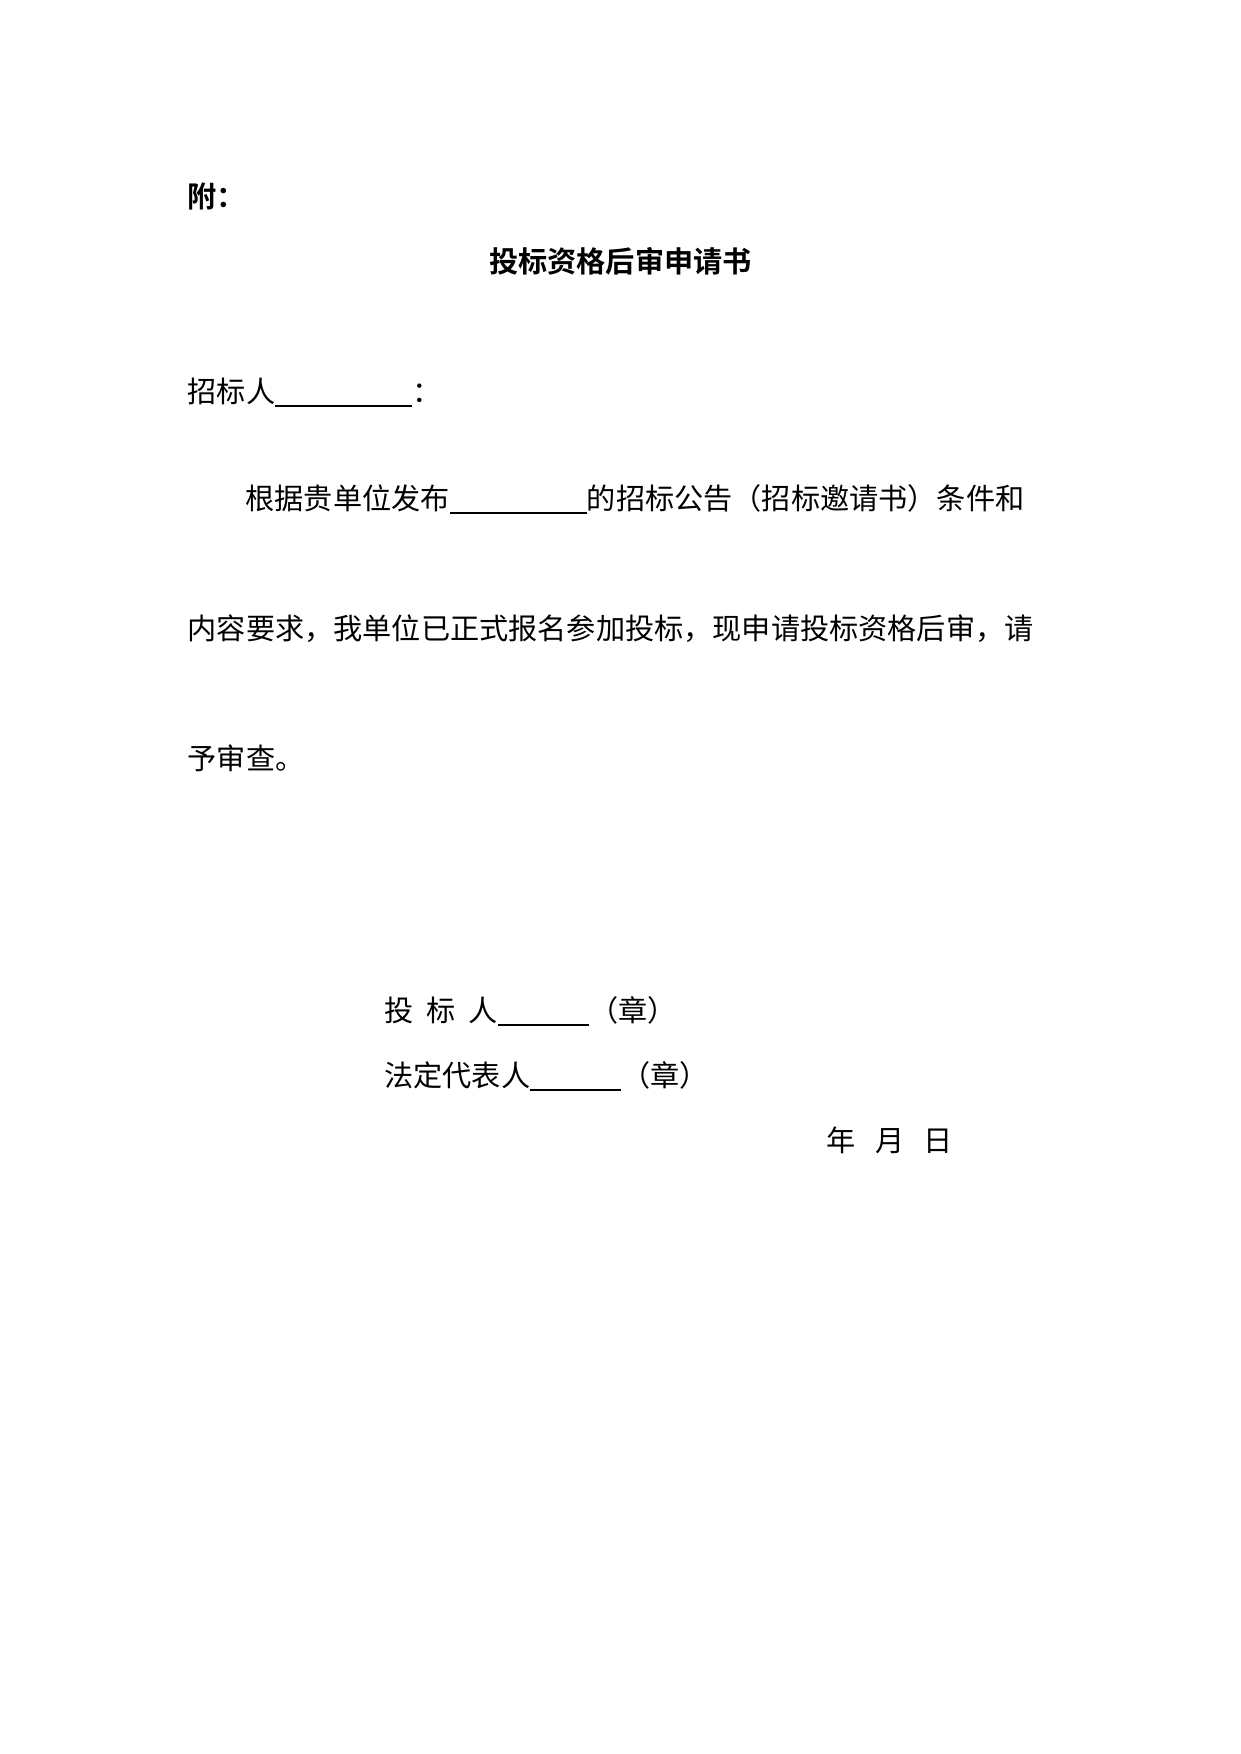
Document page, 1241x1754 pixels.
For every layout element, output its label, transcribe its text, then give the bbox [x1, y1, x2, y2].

text 法定代表人 （章） [187, 1041, 1053, 1106]
text 投 标 人 （章） [187, 976, 1053, 1041]
text 根据贵单位发布 的招标公告（招标邀请书）条件和内容要求，我单位已正式报名参加投标，现申请投标资格后审，请予审查。 [187, 464, 1053, 789]
text 附： [187, 162, 1053, 227]
text 年 月 日 [187, 1106, 953, 1171]
text 招标人 ： [187, 357, 1053, 422]
text 投标资格后审申请书 [187, 227, 1053, 292]
